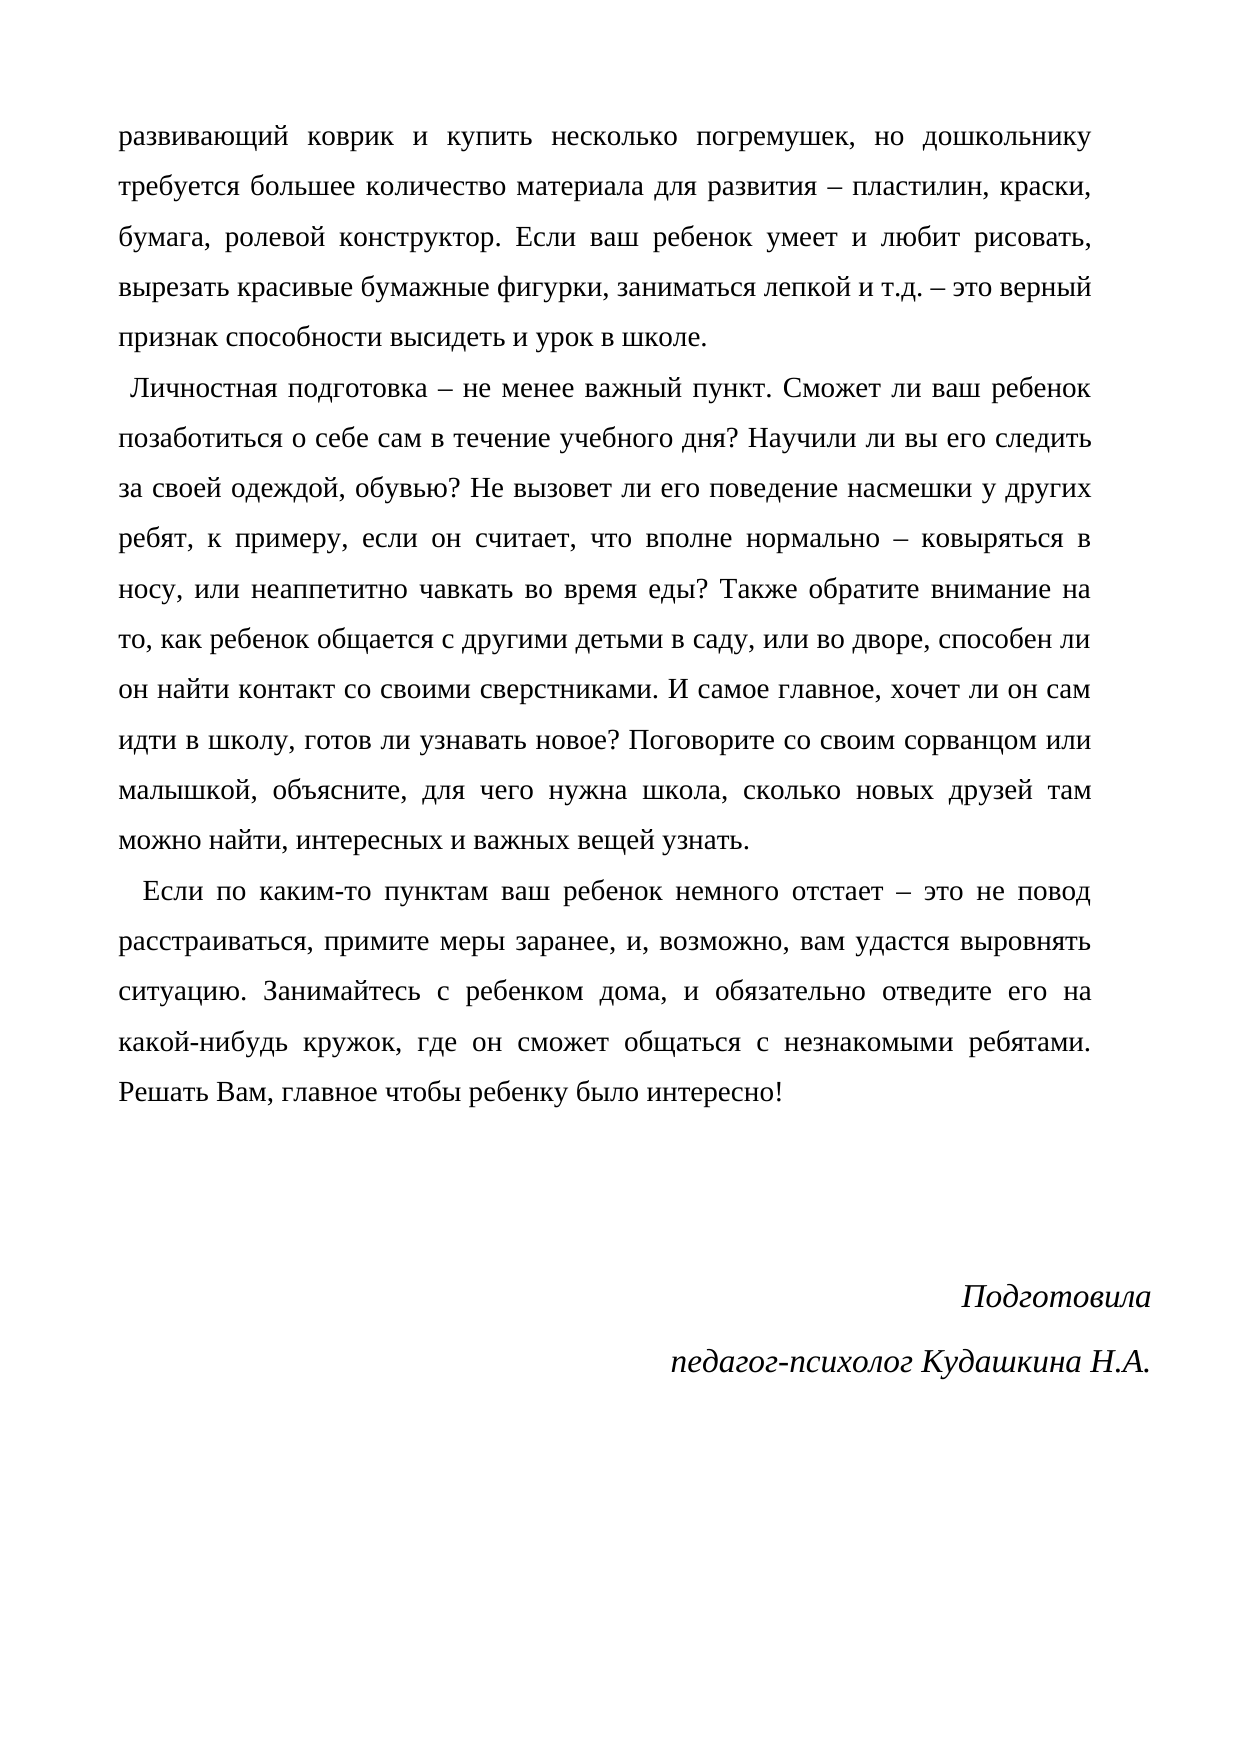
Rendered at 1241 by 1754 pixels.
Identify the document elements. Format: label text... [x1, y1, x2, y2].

text Подготовила [177, 1276, 1152, 1314]
text педагог-психолог Кудашкина Н.А. [177, 1341, 1152, 1379]
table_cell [118, 118, 1093, 1211]
